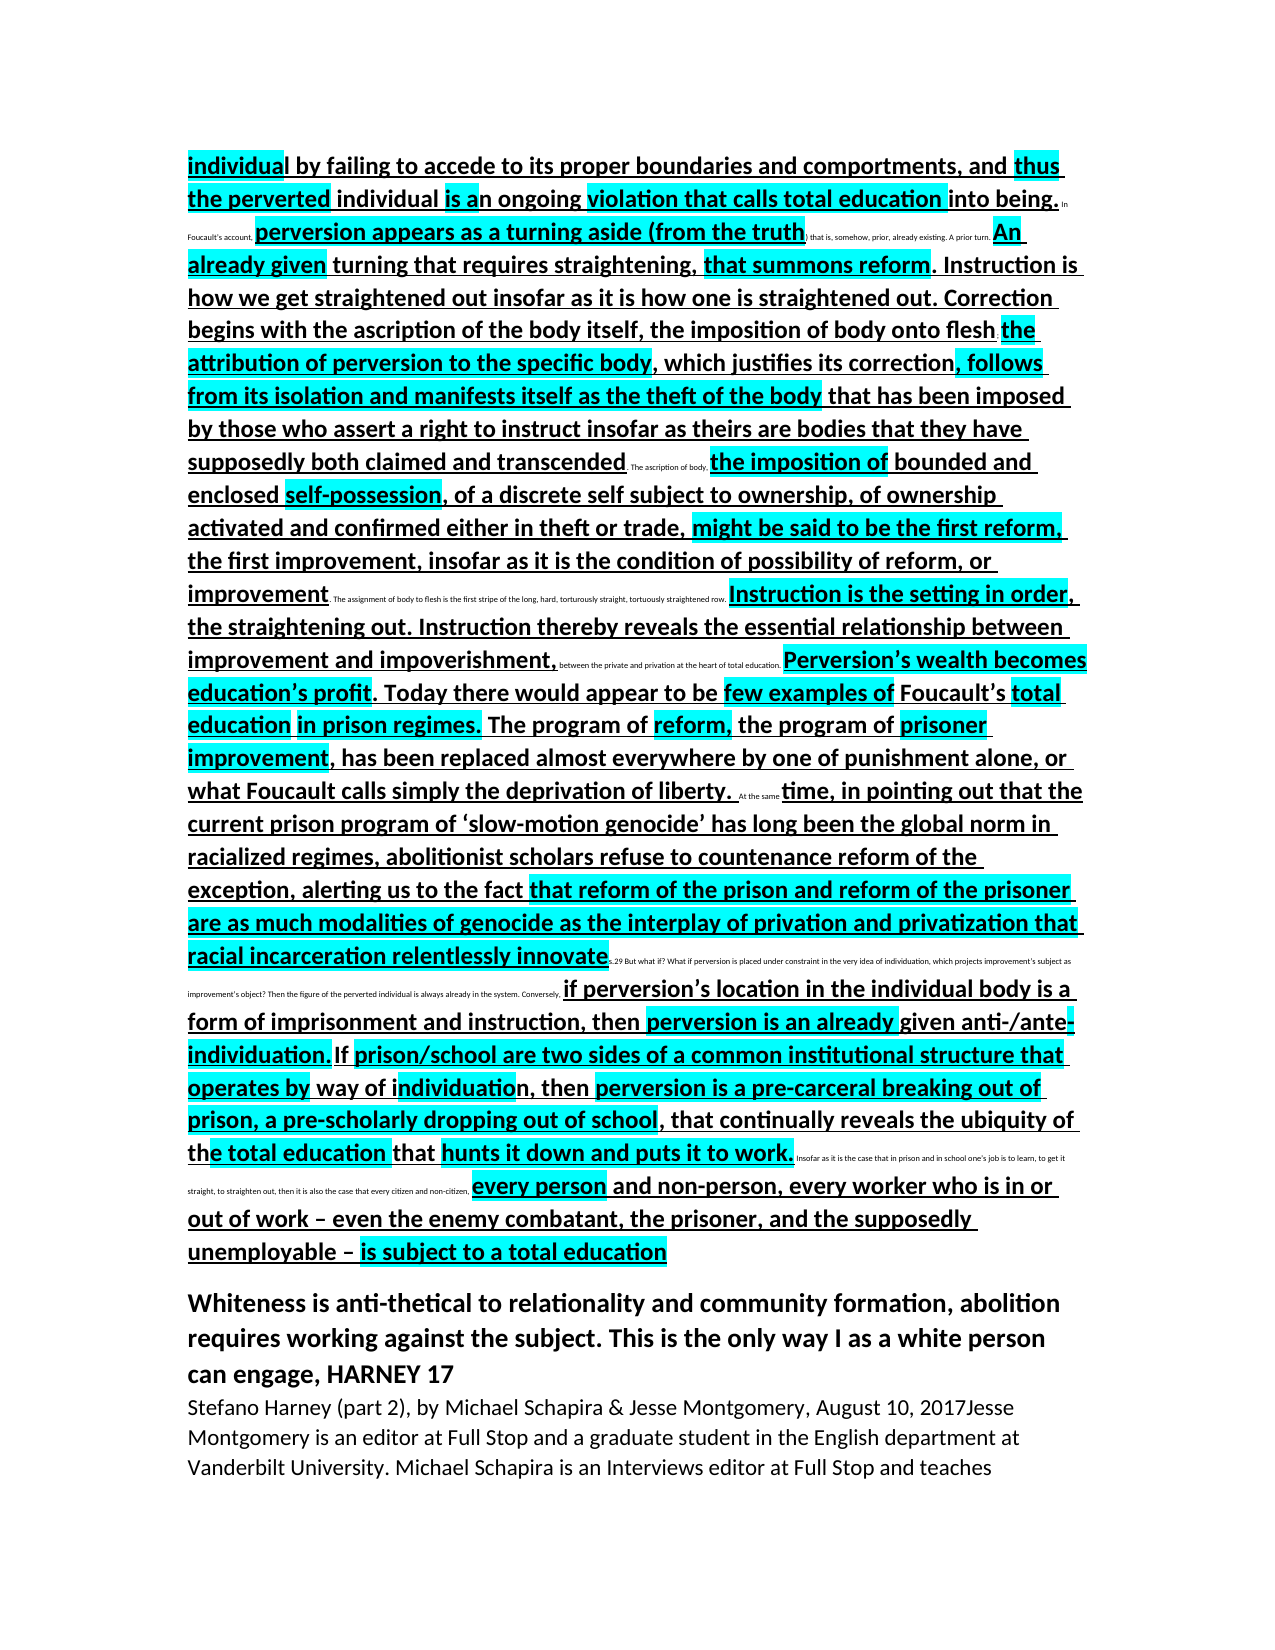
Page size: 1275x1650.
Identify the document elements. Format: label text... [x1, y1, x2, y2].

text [187, 1393, 1087, 1481]
subtitle Whiteness is anti-thetical to relationality and community formation, abolition requires working against the subject. This is the only way I as a white person can engage, HARNEY 17 [187, 1286, 1087, 1390]
